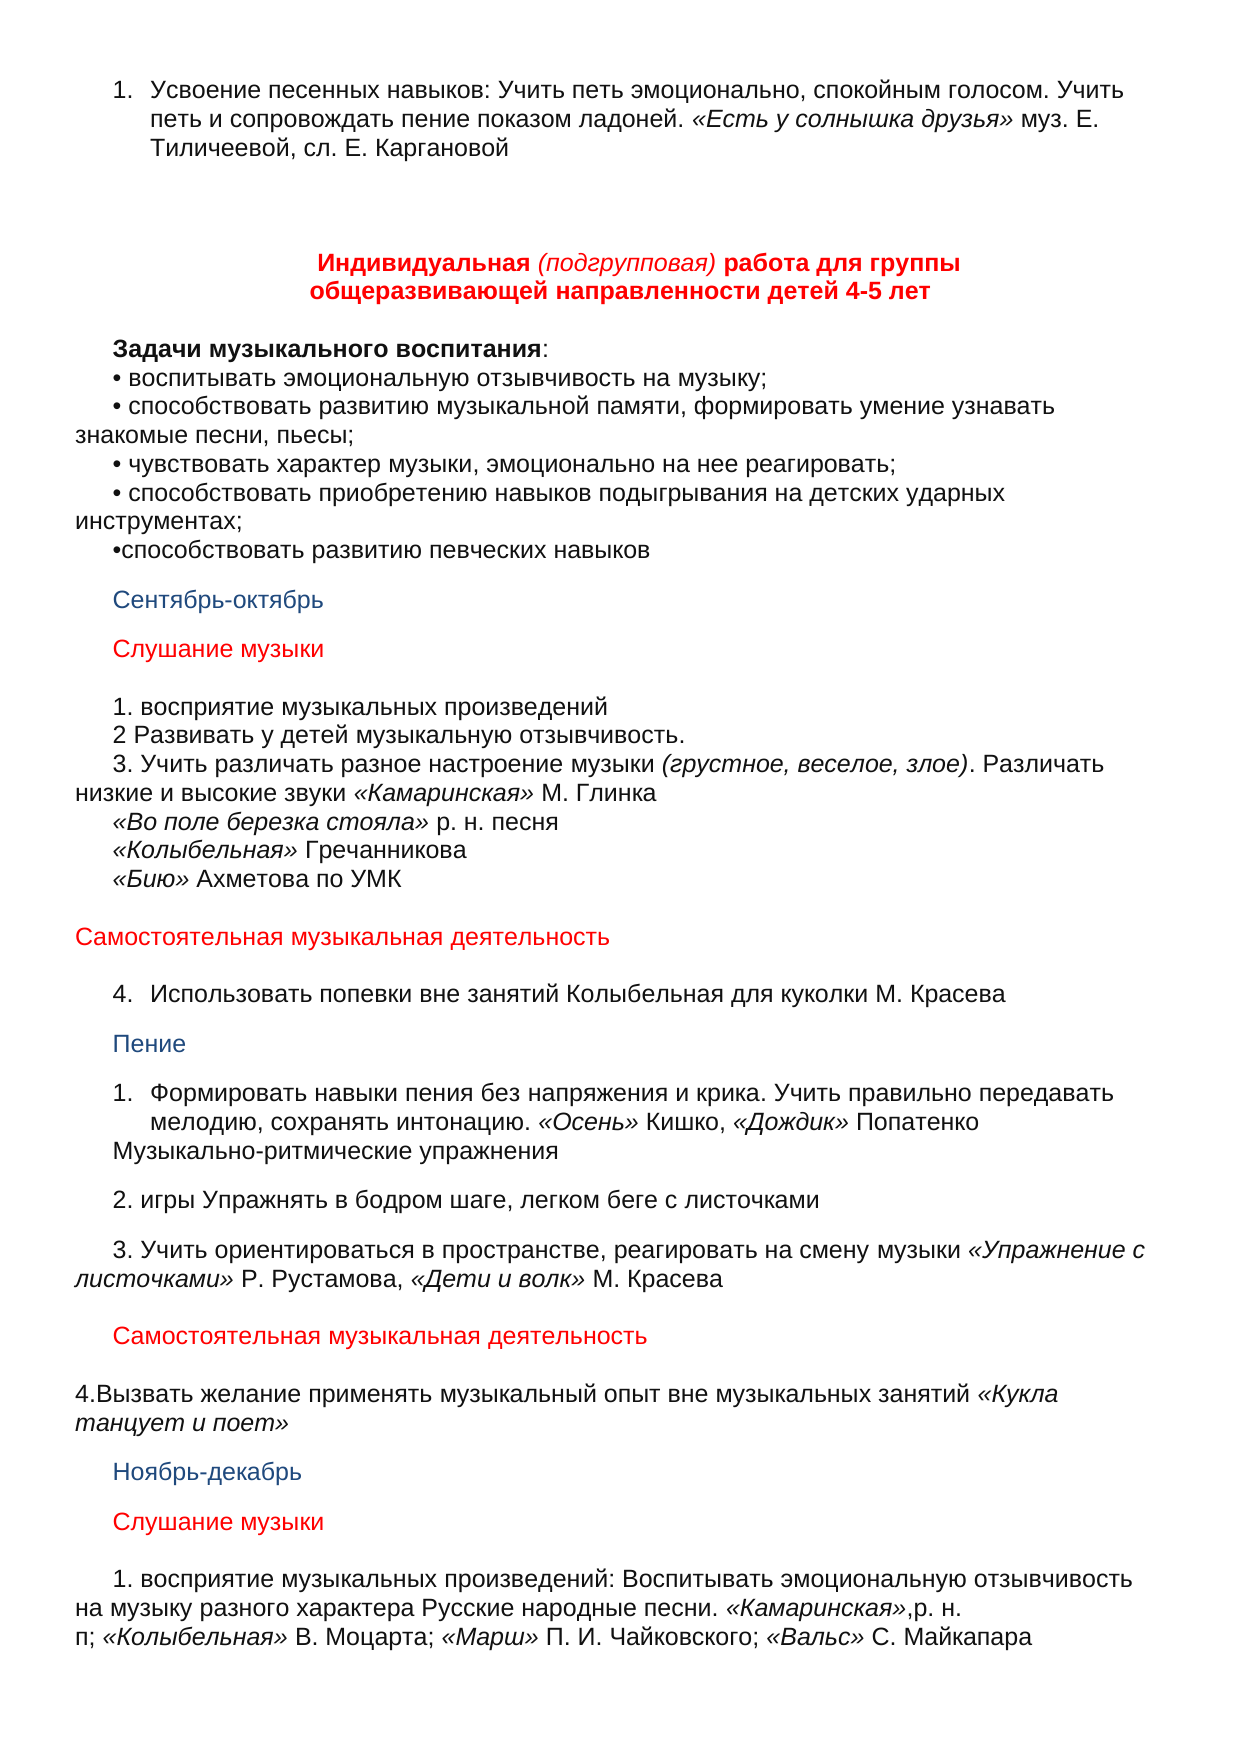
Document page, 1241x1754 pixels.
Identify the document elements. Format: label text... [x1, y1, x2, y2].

text Слушание музыки [75, 1507, 1165, 1535]
text «Бию» Ахметова по УМК [75, 864, 1165, 893]
text «Во поле березка стояла» р. н. песня [75, 807, 1165, 835]
list Использовать попевки вне занятий Колыбельная для куколки М. Красева [112, 979, 1165, 1008]
text «Колыбельная» Гречанникова [75, 835, 1165, 864]
text Ноябрь-декабрь [75, 1457, 1165, 1486]
text • способствовать приобретению навыков подыгрывания на детских ударных инструментах; [75, 477, 1165, 535]
text 4.Вызвать желание применять музыкальный опыт вне музыкальных занятий «Кукла танцует и поет» [75, 1379, 1165, 1436]
text Самостоятельная музыкальная деятельность [75, 922, 1165, 950]
text 3. Учить различать разное настроение музыки (грустное, веселое, злое). Различать низкие и высокие звуки «Камаринская» М. Глинка [75, 749, 1165, 807]
text Сентябрь-октябрь [75, 584, 1165, 613]
text 3. Учить ориентироваться в пространстве, реагировать на смену музыки «Упражнение с листочками» Р. Рустамова, «Дети и волк» М. Красева [75, 1235, 1165, 1292]
text 1. восприятие музыкальных произведений: Воспитывать эмоциональную отзывчивость на музыку разного характера Русские народные песни. «Камаринская»,р. н. п; «Колыбельная» В. Моцарта; «Марш» П. И. Чайковского; «Вальс» С. Майкапара [75, 1564, 1165, 1650]
text Задачи музыкального воспитания: [75, 334, 1165, 362]
text • чувствовать характер музыки, эмоционально на нее реагировать; [75, 449, 1165, 477]
text Индивидуальная (подгрупповая) работа для группы общеразвивающей направленности детей 4-5 лет [75, 247, 1165, 305]
text • способствовать развитию музыкальной памяти, формировать умение узнавать знакомые песни, пьесы; [75, 391, 1165, 449]
list Формировать навыки пения без напряжения и крика. Учить правильно передавать мелодию, сохранять интонацию. «Осень» Кишко, «Дождик» Попатенко [112, 1078, 1165, 1136]
text Самостоятельная музыкальная деятельность [75, 1321, 1165, 1350]
text Пение [75, 1029, 1165, 1057]
text • воспитывать эмоциональную отзывчивость на музыку; [75, 362, 1165, 391]
text 2. игры Упражнять в бодром шаге, легком беге с листочками [75, 1185, 1165, 1214]
text Музыкально-ритмические упражнения [75, 1136, 1165, 1164]
list Усвоение песенных навыков: Учить петь эмоционально, спокойным голосом. Учить петь и сопровождать пение показом ладоней. «Есть у солнышка друзья» муз. Е. Тиличеевой, сл. Е. Каргановой [112, 75, 1165, 161]
text 1. восприятие музыкальных произведений [75, 692, 1165, 720]
text •способствовать развитию певческих навыков [75, 535, 1165, 564]
text Слушание музыки [75, 634, 1165, 663]
text 2 Развивать у детей музыкальную отзывчивость. [75, 720, 1165, 749]
